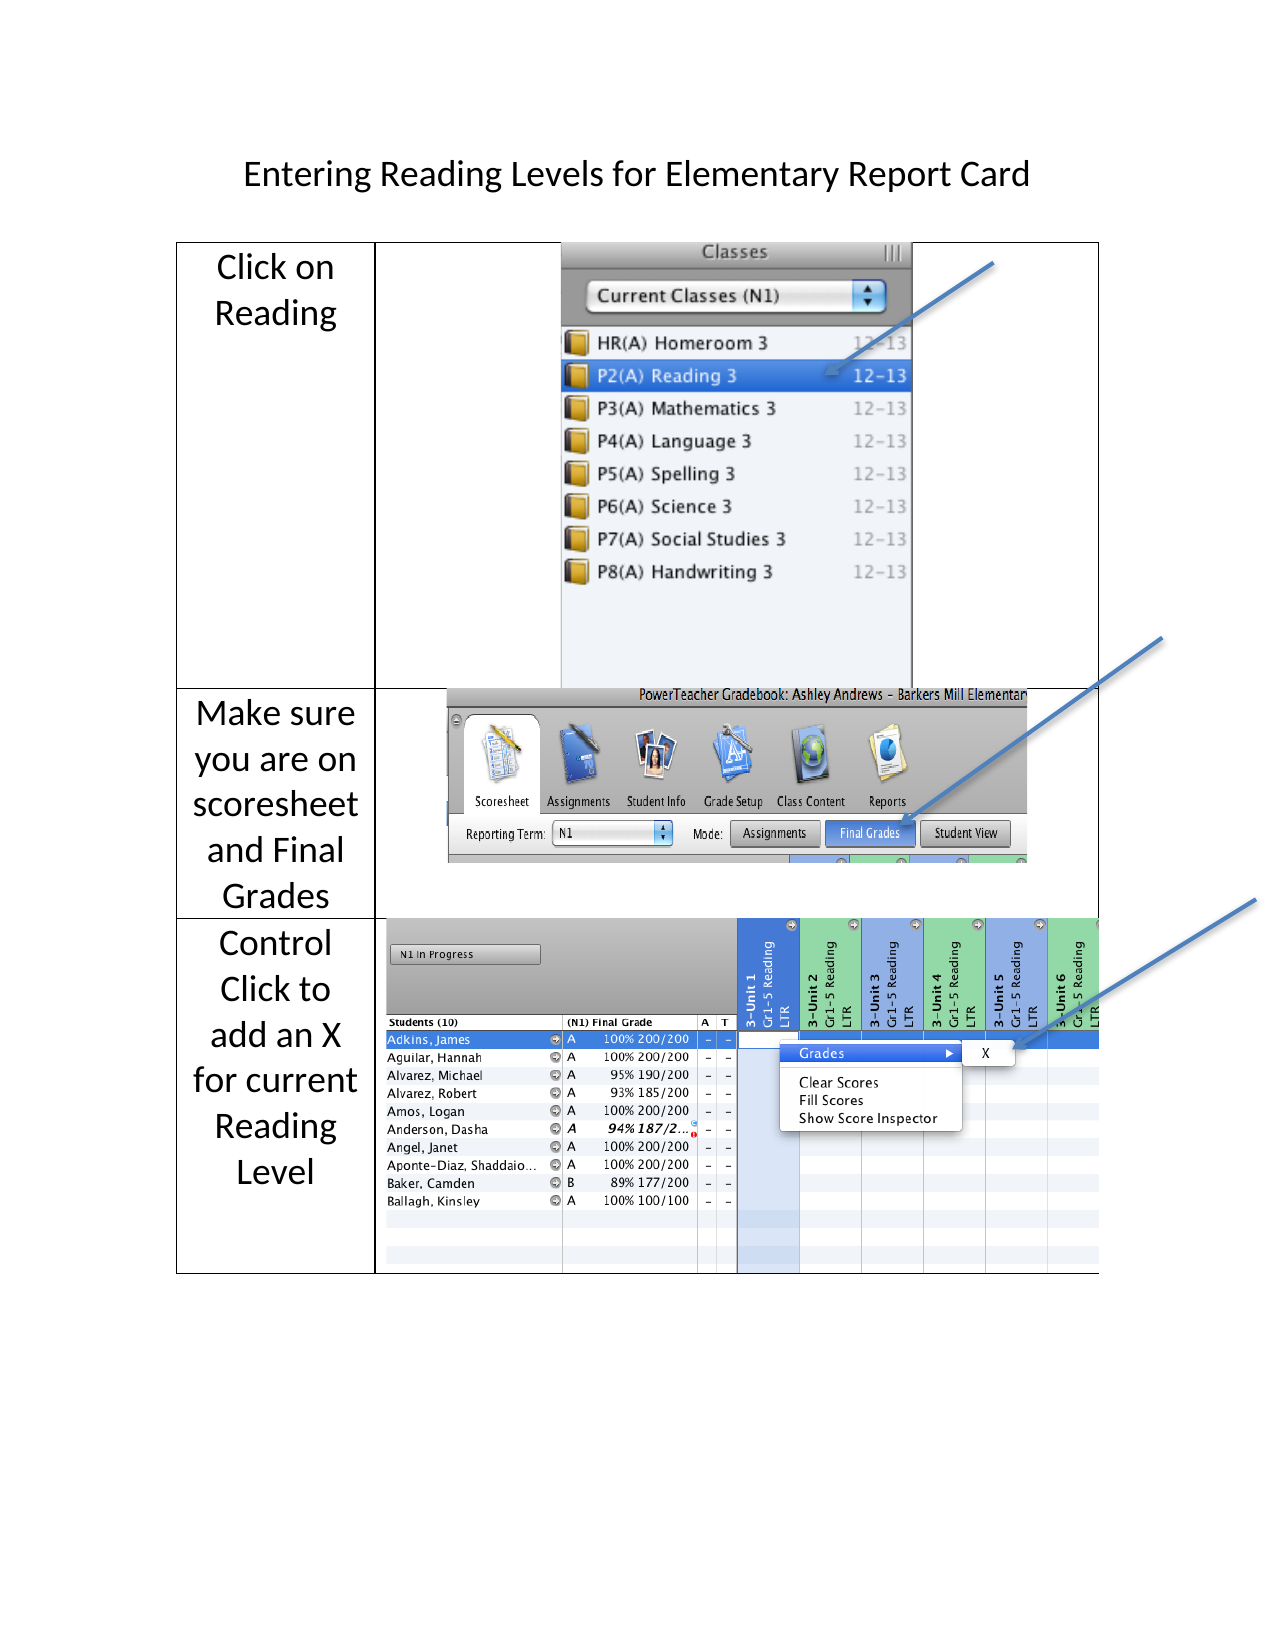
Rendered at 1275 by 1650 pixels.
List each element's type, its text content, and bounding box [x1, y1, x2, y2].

table_cell [376, 919, 386, 1272]
table_header [376, 243, 560, 688]
table_header [913, 243, 1098, 688]
table_cell Control Click to add an X for current Reading Level [177, 919, 374, 1272]
text Entering Reading Levels for Elementary Report Card [187, 150, 1087, 196]
table_cell [376, 689, 1098, 918]
table_cell Make sure you are on scoresheet and Final Grades [177, 689, 374, 918]
picture [446, 242, 1028, 863]
table_header Click on Reading [177, 243, 374, 688]
picture [386, 918, 1099, 1273]
